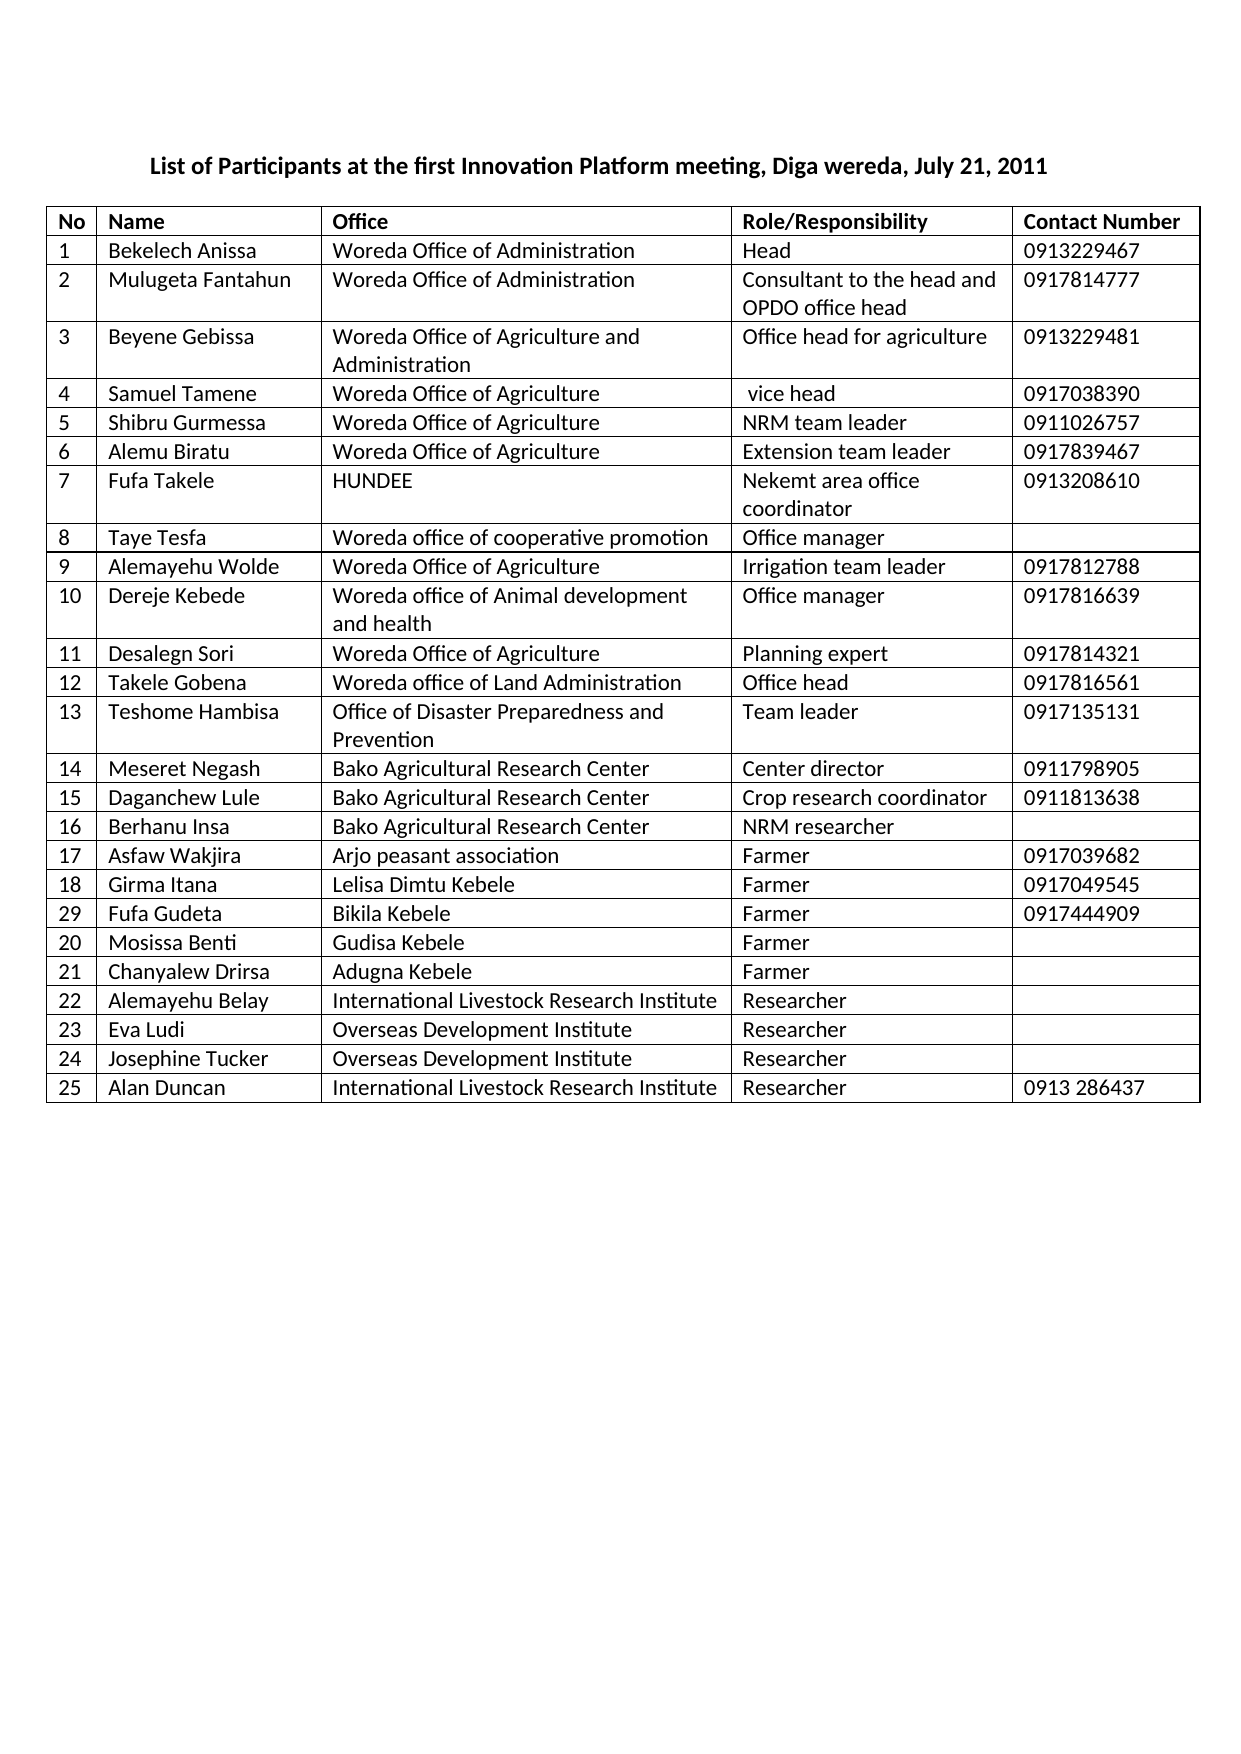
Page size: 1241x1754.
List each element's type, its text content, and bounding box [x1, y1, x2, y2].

table_cell Office manager [732, 582, 1012, 638]
table_cell [1013, 986, 1199, 1014]
table_cell Bekelech Anissa [97, 236, 321, 264]
table_cell Farmer [732, 928, 1012, 956]
table_cell Bikila Kebele [322, 899, 731, 927]
table_cell Crop research coordinator [732, 783, 1012, 811]
table_cell 21 [47, 957, 96, 985]
table_cell Woreda Office of Administration [322, 236, 731, 264]
table_cell 25 [47, 1074, 96, 1102]
table_cell Extension team leader [732, 437, 1012, 465]
table_cell Shibru Gurmessa [97, 408, 321, 436]
table_cell 0911798905 [1013, 754, 1199, 782]
table_cell 5 [47, 408, 96, 436]
table_cell Gudisa Kebele [322, 928, 731, 956]
table_cell Arjo peasant association [322, 841, 731, 869]
table_cell Office manager [732, 524, 1012, 551]
table_cell Overseas Development Institute [322, 1015, 731, 1043]
table_cell 0917135131 [1013, 697, 1199, 753]
table_cell [1013, 928, 1199, 956]
table_cell Overseas Development Institute [322, 1045, 731, 1072]
table_cell 10 [47, 582, 96, 638]
table_cell Woreda office of cooperative promotion [322, 524, 731, 551]
table_cell [1013, 812, 1199, 840]
table_cell Alan Duncan [97, 1074, 321, 1102]
table_cell Researcher [732, 986, 1012, 1014]
table_cell Asfaw Wakjira [97, 841, 321, 869]
table_cell Office head for agriculture [732, 322, 1012, 378]
table_cell Chanyalew Drirsa [97, 957, 321, 985]
table_cell 0913 286437 [1013, 1074, 1199, 1102]
table_cell Girma Itana [97, 870, 321, 898]
table_cell 24 [47, 1045, 96, 1072]
table_header No [47, 207, 96, 235]
table_cell Mosissa Benti [97, 928, 321, 956]
table_cell 17 [47, 841, 96, 869]
table_cell 1 [47, 236, 96, 264]
table_cell 0913229481 [1013, 322, 1199, 378]
table_cell Office head [732, 668, 1012, 696]
table_cell Teshome Hambisa [97, 697, 321, 753]
table_cell [1013, 1045, 1199, 1072]
table_cell Alemayehu Belay [97, 986, 321, 1014]
table_cell Lelisa Dimtu Kebele [322, 870, 731, 898]
table_cell 4 [47, 379, 96, 407]
table_cell Josephine Tucker [97, 1045, 321, 1072]
table_cell Alemu Biratu [97, 437, 321, 465]
table_cell Farmer [732, 870, 1012, 898]
table_cell Researcher [732, 1015, 1012, 1043]
table_cell 0917049545 [1013, 870, 1199, 898]
table_header Name [97, 207, 321, 235]
table_cell 0917816639 [1013, 582, 1199, 638]
table_cell 0913229467 [1013, 236, 1199, 264]
table_cell Woreda Office of Agriculture [322, 408, 731, 436]
table_cell Irrigation team leader [732, 553, 1012, 581]
text List of Participants at the first Innovation Platform meeting, Diga wereda, July 21, 2011 [150, 150, 1090, 181]
table_cell Adugna Kebele [322, 957, 731, 985]
table_cell 0917038390 [1013, 379, 1199, 407]
table_cell Researcher [732, 1074, 1012, 1102]
table_cell 0917839467 [1013, 437, 1199, 465]
table_cell 29 [47, 899, 96, 927]
table_cell 7 [47, 466, 96, 522]
table_cell Farmer [732, 841, 1012, 869]
table_cell Mulugeta Fantahun [97, 265, 321, 321]
table_cell 9 [47, 553, 96, 581]
table_cell Woreda Office of Agriculture and Administration [322, 322, 731, 378]
table_cell Fufa Takele [97, 466, 321, 522]
table_cell 0917814321 [1013, 639, 1199, 667]
table_cell International Livestock Research Institute [322, 986, 731, 1014]
table_cell 18 [47, 870, 96, 898]
table_cell Desalegn Sori [97, 639, 321, 667]
table_cell Farmer [732, 899, 1012, 927]
table_cell Woreda Office of Agriculture [322, 553, 731, 581]
table_cell Daganchew Lule [97, 783, 321, 811]
table_cell Samuel Tamene [97, 379, 321, 407]
table_header Contact Number [1013, 207, 1199, 235]
table_cell 0911026757 [1013, 408, 1199, 436]
table_header Office [322, 207, 731, 235]
table_cell Fufa Gudeta [97, 899, 321, 927]
table_cell Bako Agricultural [322, 754, 731, 782]
table_header Role/Responsibility [732, 207, 1012, 235]
table_cell HUNDEE [322, 466, 731, 522]
table_cell Head [732, 236, 1012, 264]
table_cell Alemayehu Wolde [97, 553, 321, 581]
table_cell Team leader [732, 697, 1012, 753]
table_cell Bako Agricultural [322, 783, 731, 811]
table_cell 0917816561 [1013, 668, 1199, 696]
table_cell 0917812788 [1013, 553, 1199, 581]
table_cell 11 [47, 639, 96, 667]
table_cell [1013, 957, 1199, 985]
table_cell Takele Gobena [97, 668, 321, 696]
table_cell Woreda Office of Agriculture [322, 639, 731, 667]
table_cell NRM researcher [732, 812, 1012, 840]
table_cell NRM team leader [732, 408, 1012, 436]
table_cell Berhanu Insa [97, 812, 321, 840]
table_cell Meseret Negash [97, 754, 321, 782]
table_cell 2 [47, 265, 96, 321]
table_cell vice head [732, 379, 1012, 407]
table_cell Woreda Office of Agriculture [322, 379, 731, 407]
table_cell Dereje Kebede [97, 582, 321, 638]
table_cell 6 [47, 437, 96, 465]
table_cell Woreda Office of Administration [322, 265, 731, 321]
table_cell Bako Agricultural [322, 812, 731, 840]
table_cell 15 [47, 783, 96, 811]
table_cell Eva Ludi [97, 1015, 321, 1043]
table_cell [1013, 1015, 1199, 1043]
table_cell 13 [47, 697, 96, 753]
table_cell 22 [47, 986, 96, 1014]
table_cell Office of Disaster Preparedness and Prevention [322, 697, 731, 753]
table_cell 23 [47, 1015, 96, 1043]
table_cell 0911813638 [1013, 783, 1199, 811]
table_cell 20 [47, 928, 96, 956]
table_cell 16 [47, 812, 96, 840]
table_cell Farmer [732, 957, 1012, 985]
table_cell 8 [47, 524, 96, 551]
table_cell Planning expert [732, 639, 1012, 667]
table_cell International Livestock Research Institute [322, 1074, 731, 1102]
table_cell Taye Tesfa [97, 524, 321, 551]
table_cell 14 [47, 754, 96, 782]
table_cell 0917814777 [1013, 265, 1199, 321]
table_cell Woreda Office of Agriculture [322, 437, 731, 465]
table_cell 0917039682 [1013, 841, 1199, 869]
table_cell [1013, 524, 1199, 551]
table_cell 3 [47, 322, 96, 378]
table_cell 12 [47, 668, 96, 696]
table_cell Center director [732, 754, 1012, 782]
table_cell 0913208610 [1013, 466, 1199, 522]
table_cell Consultant to the head and OPDO office head [732, 265, 1012, 321]
table_cell Nekemt area office coordinator [732, 466, 1012, 522]
table_cell Woreda office of Land Administration [322, 668, 731, 696]
table_cell Researcher [732, 1045, 1012, 1072]
table_cell Woreda office of Animal development and health [322, 582, 731, 638]
table_cell Beyene Gebissa [97, 322, 321, 378]
table_cell 0917444909 [1013, 899, 1199, 927]
